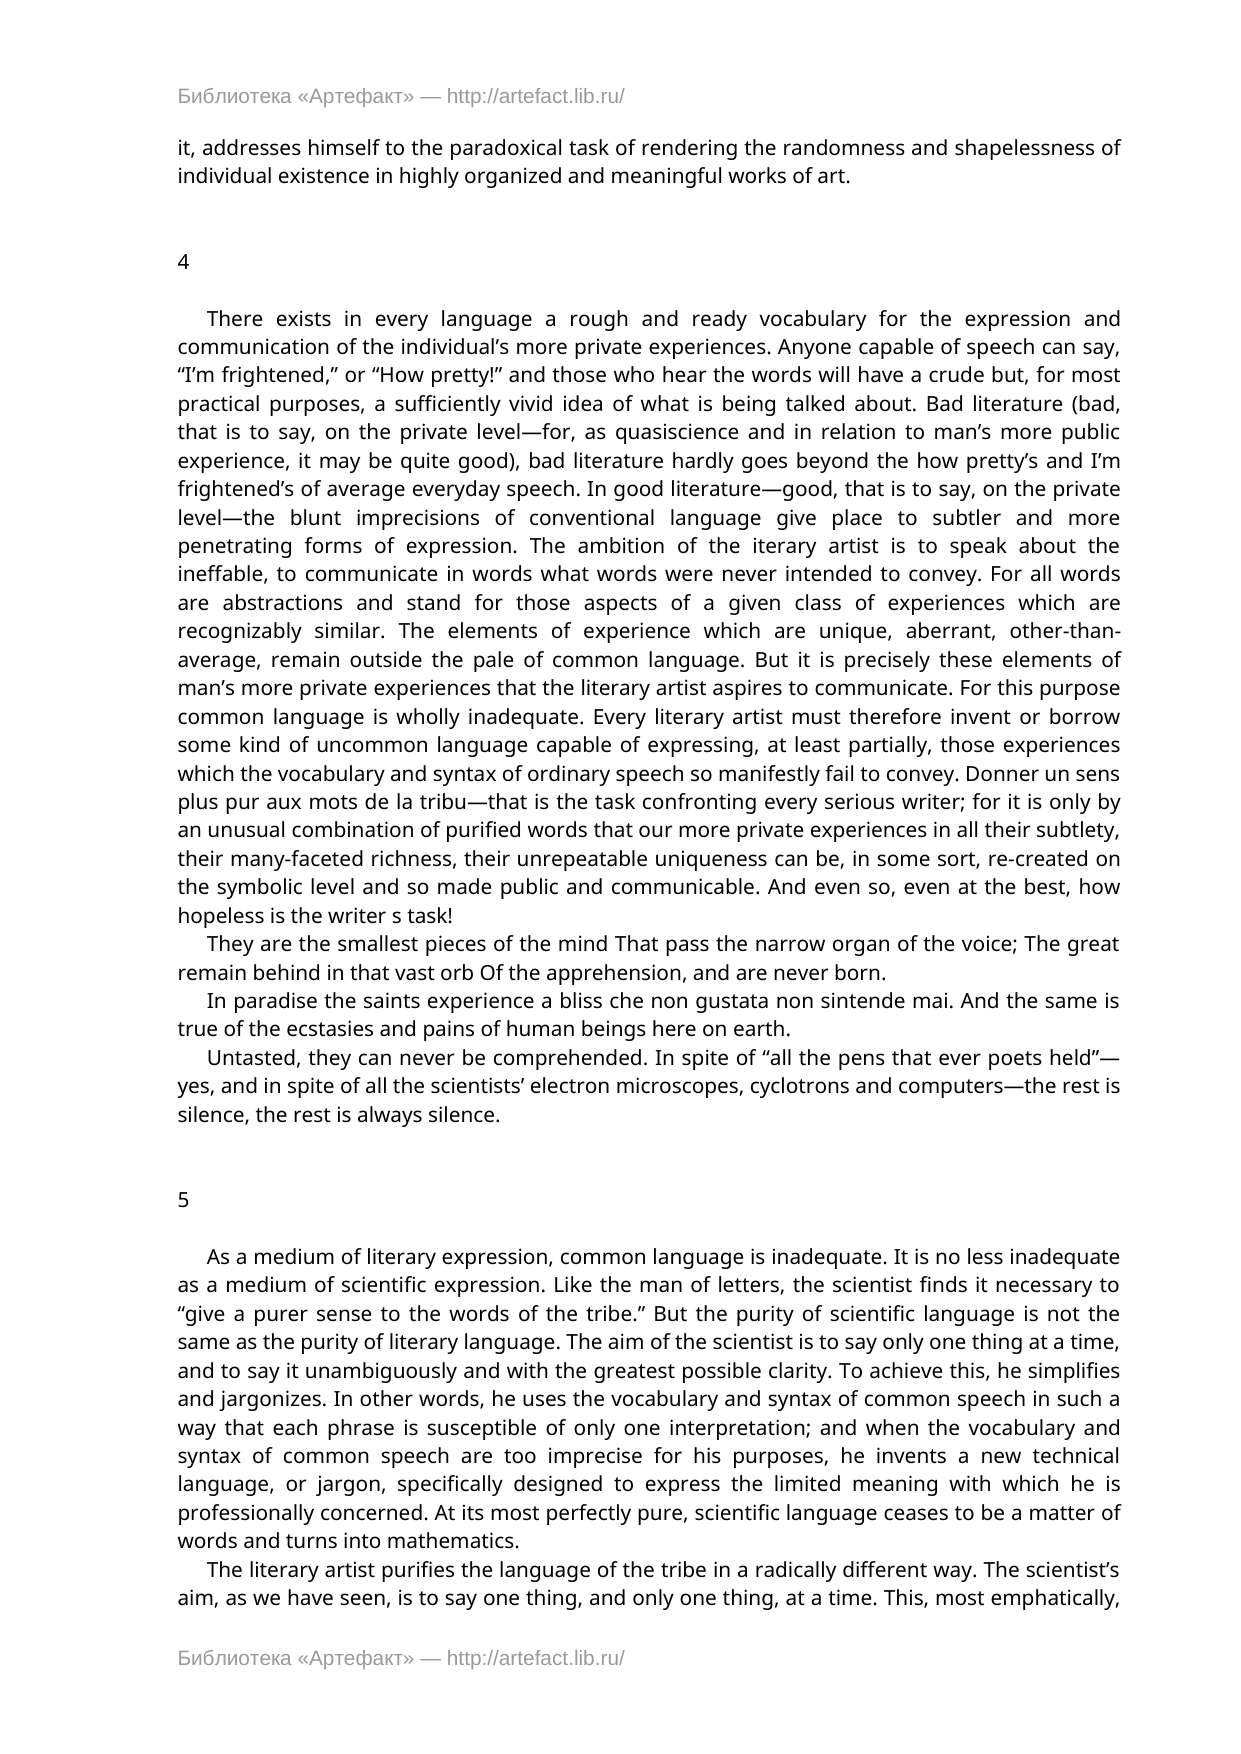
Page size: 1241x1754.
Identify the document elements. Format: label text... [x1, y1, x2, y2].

text They are the smallest pieces of the mind That pass the narrow organ of the voice; The great remain behind in that vast orb Of the apprehension, and are never born. [177, 929, 1122, 986]
text As a medium of literary expression, common language is inadequate. It is no less inadequate as a medium of scientific expression. Like the man of letters, the scientist finds it necessary to “give a purer sense to the words of the tribe.” But the purity of scientific language is not the same as the purity of literary language. The aim of the scientist is to say only one thing at a time, and to say it unambiguously and with the greatest possible clarity. To achieve this, he simplifies and jargonizes. In other words, he uses the vocabulary and syntax of common speech in such a way that each phrase is susceptible of only one interpretation; and when the vocabulary and syntax of common speech are too imprecise for his purposes, he invents a new technical language, or jargon, specifically designed to express the limited meaning with which he is professionally concerned. At its most perfectly pure, scientific language ceases to be a matter of words and turns into mathematics. [177, 1242, 1122, 1555]
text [177, 133, 1122, 190]
text There exists in every language a rough and ready vocabulary for the expression and communication of the individual’s more private experiences. Anyone capable of speech can say, “I’m frightened,” or “How pretty!” and those who hear the words will have a crude but, for most practical purposes, a sufficiently vivid idea of what is being talked about. Bad literature (bad, that is to say, on the private level—for, as quasiscience and in relation to man’s more public experience, it may be quite good), bad literature hardly goes beyond the how pretty’s and I’m frightened’s of average everyday speech. In good literature—good, that is to say, on the private level—the blunt imprecisions of conventional language give place to subtler and more penetrating forms of expression. The ambition of the iterary artist is to speak about the ineffable, to communicate in words what words were never intended to convey. For all words are abstractions and stand for those aspects of a given class of experiences which are recognizably similar. The elements of experience which are unique, aberrant, other-than-average, remain outside the pale of common language. But it is precisely these elements of man’s more private experiences that the literary artist aspires to communicate. For this purpose common language is wholly inadequate. Every literary artist must therefore invent or borrow some kind of uncommon language capable of expressing, at least partially, those experiences which the vocabulary and syntax of ordinary speech so manifestly fail to convey. Donner un sens plus pur aux mots de la tribu—that is the task confronting every serious writer; for it is only by an unusual combination of purified words that our more private experiences in all their subtlety, their many-faceted richness, their unrepeatable uniqueness can be, in some sort, re-created on the symbolic level and so made public and communicable. And even so, even at the best, how hopeless is the writer s task! [177, 304, 1122, 929]
subtitle 4 [177, 247, 1122, 275]
subtitle 5 [177, 1185, 1122, 1214]
text In paradise the saints experience a bliss che non gustata non sintende mai. And the same is true of the ecstasies and pains of human beings here on earth. [177, 986, 1122, 1043]
text Untasted, they can never be comprehended. In spite of “all the pens that ever poets held”—yes, and in spite of all the scientists’ electron microscopes, cyclotrons and computers—the rest is silence, the rest is always silence. [177, 1043, 1122, 1128]
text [177, 1555, 1122, 1612]
